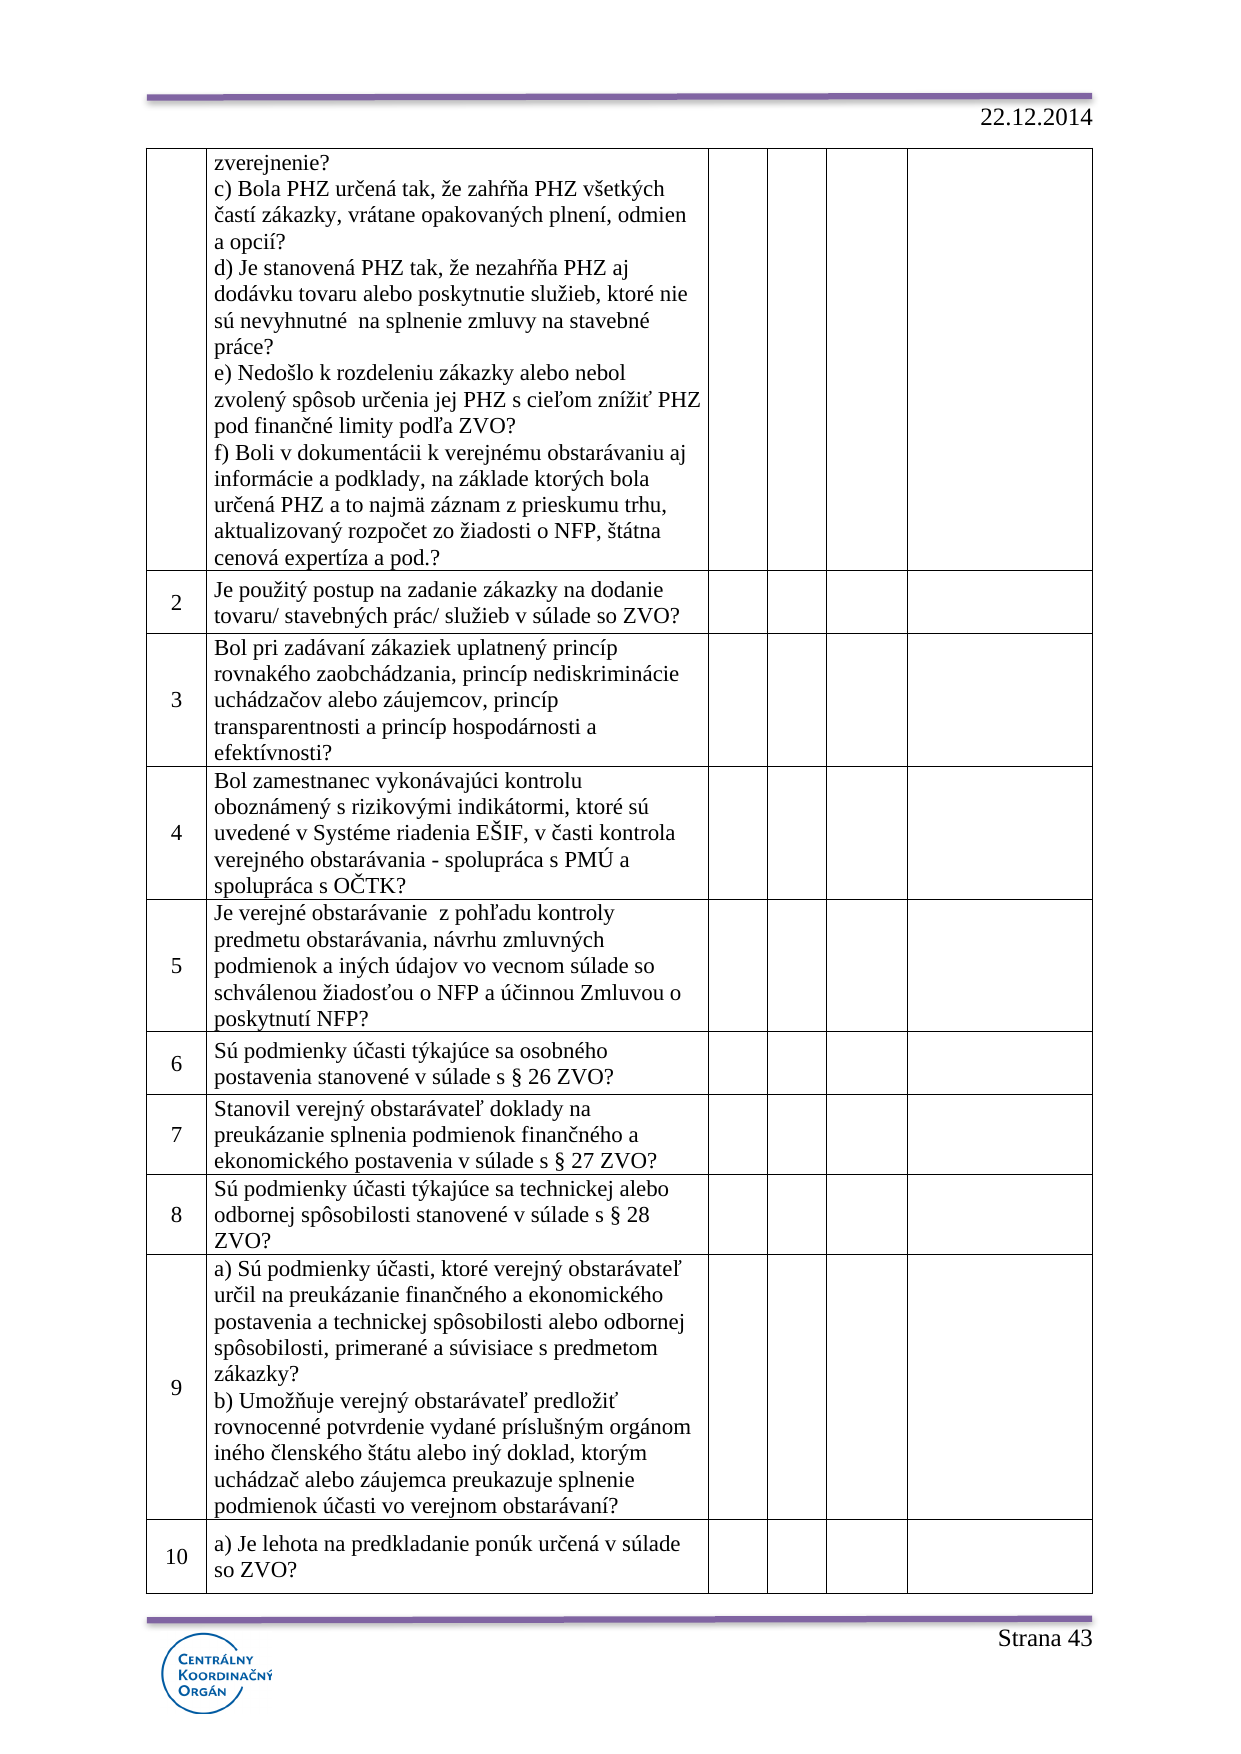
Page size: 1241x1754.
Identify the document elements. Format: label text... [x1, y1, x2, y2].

table_cell [908, 900, 1092, 1031]
table_cell 6 [147, 1032, 206, 1094]
table_cell [827, 767, 907, 898]
table_cell [908, 634, 1092, 766]
table_cell [768, 900, 826, 1031]
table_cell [207, 1520, 708, 1593]
table_cell [827, 149, 907, 570]
table_cell [908, 1255, 1092, 1518]
table_cell [908, 1032, 1092, 1094]
table_cell [908, 571, 1092, 633]
table_cell [709, 1520, 767, 1593]
table_cell [768, 1032, 826, 1094]
table_cell [709, 571, 767, 633]
table_cell [908, 149, 1092, 570]
table_cell 4 [147, 767, 206, 898]
table_cell [768, 571, 826, 633]
table_cell [908, 1175, 1092, 1254]
table_cell [709, 634, 767, 766]
table_cell [768, 149, 826, 570]
table_cell [709, 149, 767, 570]
table_cell [908, 1095, 1092, 1174]
table_cell Bol pri zadávaní zákaziek uplatnený princíp rovnakého zaobchádzania, princíp nediskriminácie uchádzačov alebo záujemcov, princíp transparentnosti a princíp hospodárnosti a efektívnosti? [207, 634, 708, 766]
table_cell 5 [147, 900, 206, 1031]
table_cell 7 [147, 1095, 206, 1174]
table_cell [768, 1255, 826, 1518]
table_cell Bol zamestnanec vykonávajúci kontrolu oboznámený s rizikovými indikátormi, ktoré sú uvedené v Systéme riadenia EŠIF, v časti kontrola verejného obstarávania - spolupráca s PMÚ a spolupráca s OČTK? [207, 767, 708, 898]
table_cell [827, 1255, 907, 1518]
table_cell a) Sú podmienky účasti, ktoré verejný obstarávateľ určil na preukázanie finančného a ekonomického postavenia a technickej spôsobilosti alebo odbornej spôsobilosti, primerané a súvisiace s predmetom zákazky? b) Umožňuje verejný obstarávateľ predložiť rovnocenné potvrdenie vydané príslušným orgánom iného členského štátu alebo iný doklad, ktorým uchádzač alebo záujemca preukazuje splnenie podmienok účasti vo verejnom obstarávaní? [207, 1255, 708, 1518]
table_cell [709, 900, 767, 1031]
table_cell 9 [147, 1255, 206, 1518]
picture [159, 1631, 272, 1713]
table_cell [709, 1095, 767, 1174]
table_cell [827, 1175, 907, 1254]
table_cell [768, 1175, 826, 1254]
table_cell [827, 1095, 907, 1174]
table_cell 3 [147, 634, 206, 766]
table_cell [709, 1255, 767, 1518]
table_cell [827, 634, 907, 766]
table_cell [827, 900, 907, 1031]
table_cell 1 [147, 149, 206, 570]
table_cell Sú podmienky účasti týkajúce sa technickej alebo odbornej spôsobilosti stanovené v súlade s § 28 ZVO? [207, 1175, 708, 1254]
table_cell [207, 149, 708, 570]
table_cell [709, 767, 767, 898]
table_cell [709, 1175, 767, 1254]
table_cell [908, 1520, 1092, 1593]
table_cell [709, 1032, 767, 1094]
table_cell 8 [147, 1175, 206, 1254]
table_cell [768, 634, 826, 766]
table_cell [768, 1520, 826, 1593]
table_cell [827, 1032, 907, 1094]
table_cell [908, 767, 1092, 898]
table_cell Je použitý postup na zadanie zákazky na dodanie tovaru/ stavebných prác/ služieb v súlade so ZVO? [207, 571, 708, 633]
table_cell [827, 1520, 907, 1593]
table_cell 2 [147, 571, 206, 633]
table_cell Stanovil verejný obstarávateľ doklady na preukázanie splnenia podmienok finančného a ekonomického postavenia v súlade s § 27 ZVO? [207, 1095, 708, 1174]
table_cell Sú podmienky účasti týkajúce sa osobného postavenia stanovené v súlade s § 26 ZVO? [207, 1032, 708, 1094]
table_cell [768, 767, 826, 898]
table_cell Je verejné obstarávanie z pohľadu kontroly predmetu obstarávania, návrhu zmluvných podmienok a iných údajov vo vecnom súlade so schválenou žiadosťou o NFP a účinnou Zmluvou o poskytnutí NFP? [207, 900, 708, 1031]
table_cell [768, 1095, 826, 1174]
table_cell [827, 571, 907, 633]
table_cell 10 [147, 1520, 206, 1593]
